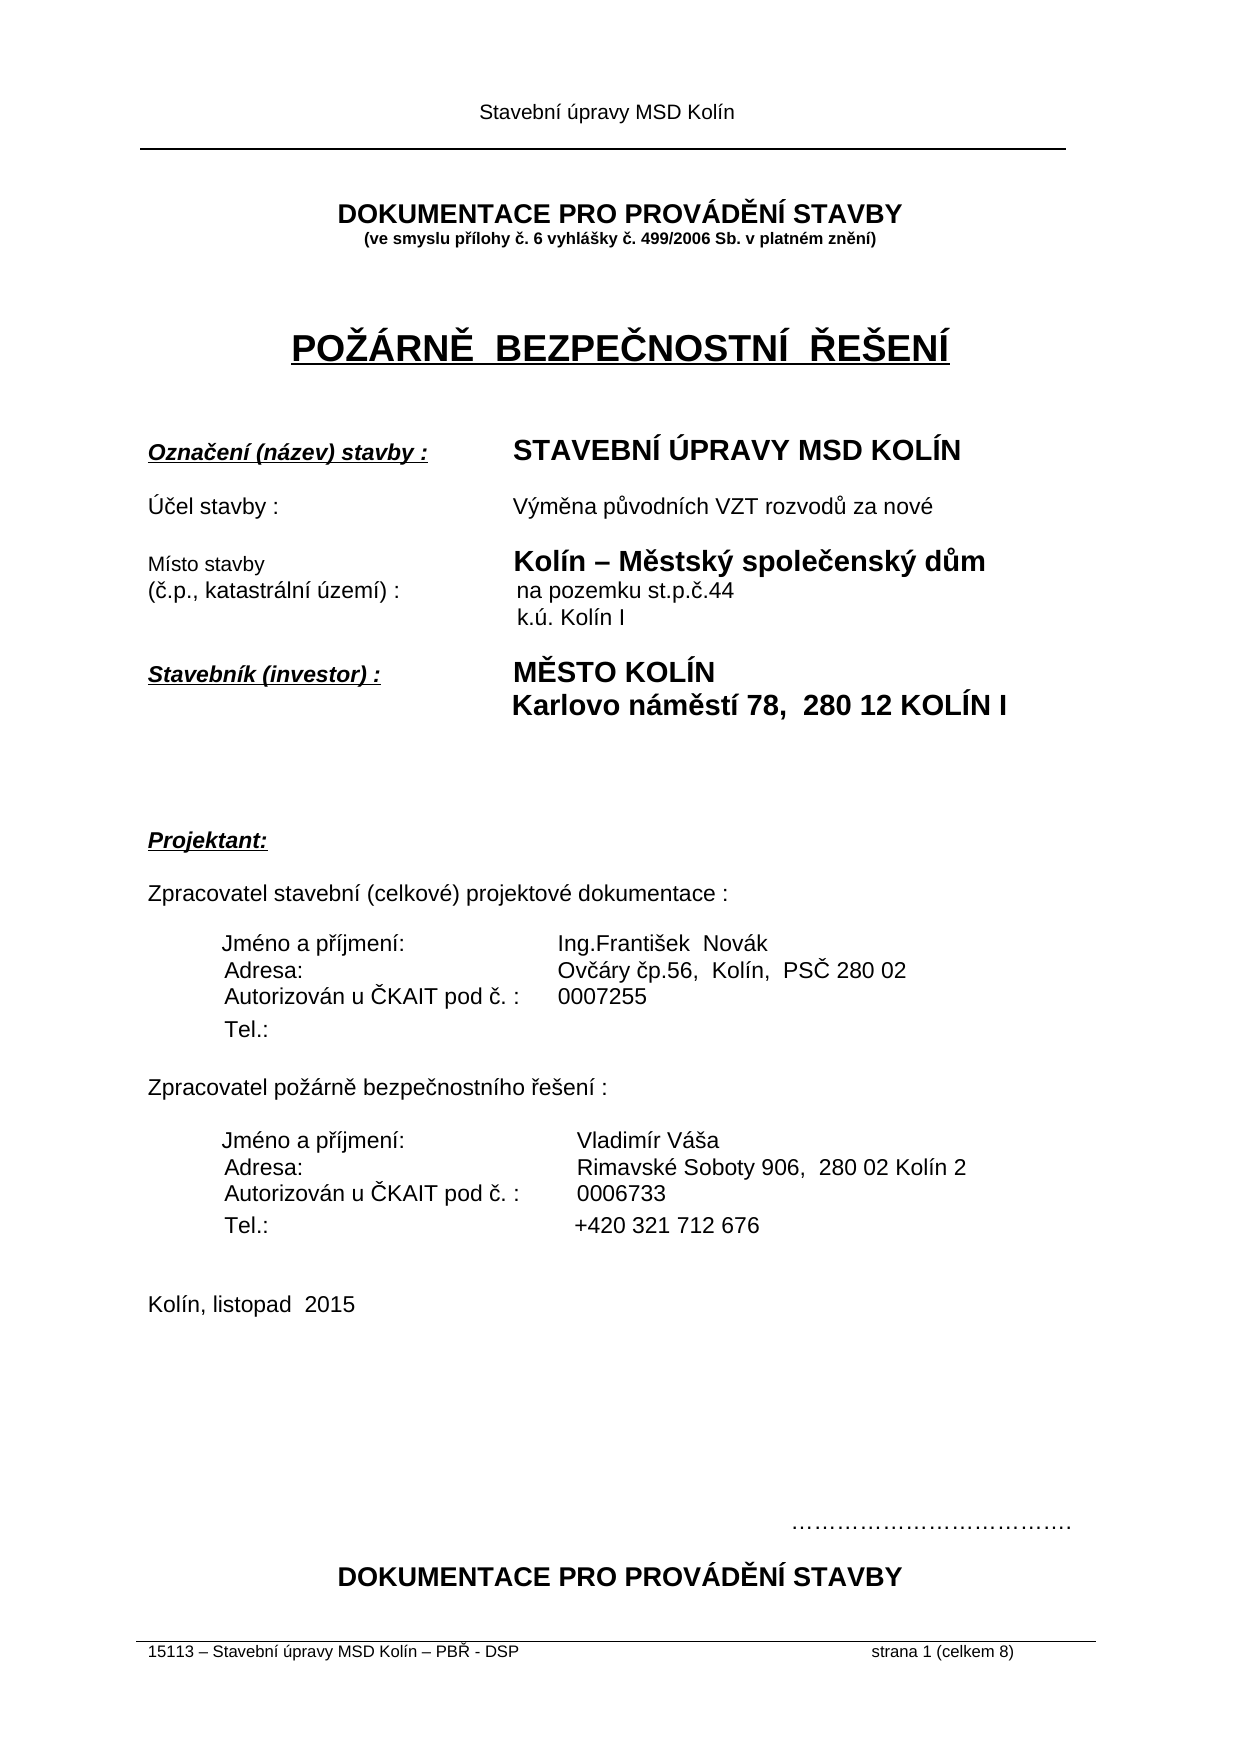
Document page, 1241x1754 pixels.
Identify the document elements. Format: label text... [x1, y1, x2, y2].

text (ve smyslu přílohy č. 6 vyhlášky č. 499/2006 Sb. v platném znění) [148, 229, 1092, 248]
text Jméno a příjmení: Vladimír Váša [148, 1127, 1092, 1153]
text Účel stavby : Výměna původních VZT rozvodů za nové [148, 493, 1092, 519]
text (č.p., katastrální území) : na pozemku st.p.č.44 [148, 577, 1092, 603]
text Karlovo náměstí 78, 280 12 KOLÍN I [148, 688, 1092, 722]
text Jméno a příjmení: Ing.František Novák [148, 930, 1092, 957]
text DOKUMENTACE PRO PROVÁDĚNÍ STAVBY [148, 198, 1092, 229]
text Označení (název) stavby : STAVEBNÍ ÚPRAVY MSD KOLÍN [148, 433, 1092, 467]
text Stavebník (investor) : MĚSTO KOLÍN [148, 655, 1092, 688]
subtitle POŽÁRNĚ BEZPEČNOSTNÍ ŘEŠENÍ [148, 326, 1092, 369]
text k.ú. Kolín I [148, 603, 1092, 630]
text DOKUMENTACE PRO PROVÁDĚNÍ STAVBY [148, 1561, 1092, 1592]
text Autorizován u ČKAIT pod č. : 0007255 [148, 983, 1092, 1009]
text Adresa: Rimavské Soboty 906, 280 02 Kolín 2 [148, 1153, 1092, 1180]
text Zpracovatel stavební (celkové) projektové dokumentace : [148, 880, 1092, 906]
text ………………………………. [148, 1508, 1092, 1535]
text Adresa: Ovčáry čp.56, Kolín, PSČ 280 02 [148, 957, 1092, 983]
text Autorizován u ČKAIT pod č. : 0006733 [148, 1180, 1092, 1206]
text Zpracovatel požárně bezpečnostního řešení : [148, 1074, 1092, 1101]
text Kolín, listopad 2015 [148, 1291, 1092, 1318]
text Tel.: +420 321 712 676 [148, 1206, 1092, 1239]
text Místo stavby Kolín – Městský společenský dům [148, 543, 1092, 577]
text Projektant: [148, 827, 1092, 854]
text Tel.: [148, 1009, 1092, 1042]
